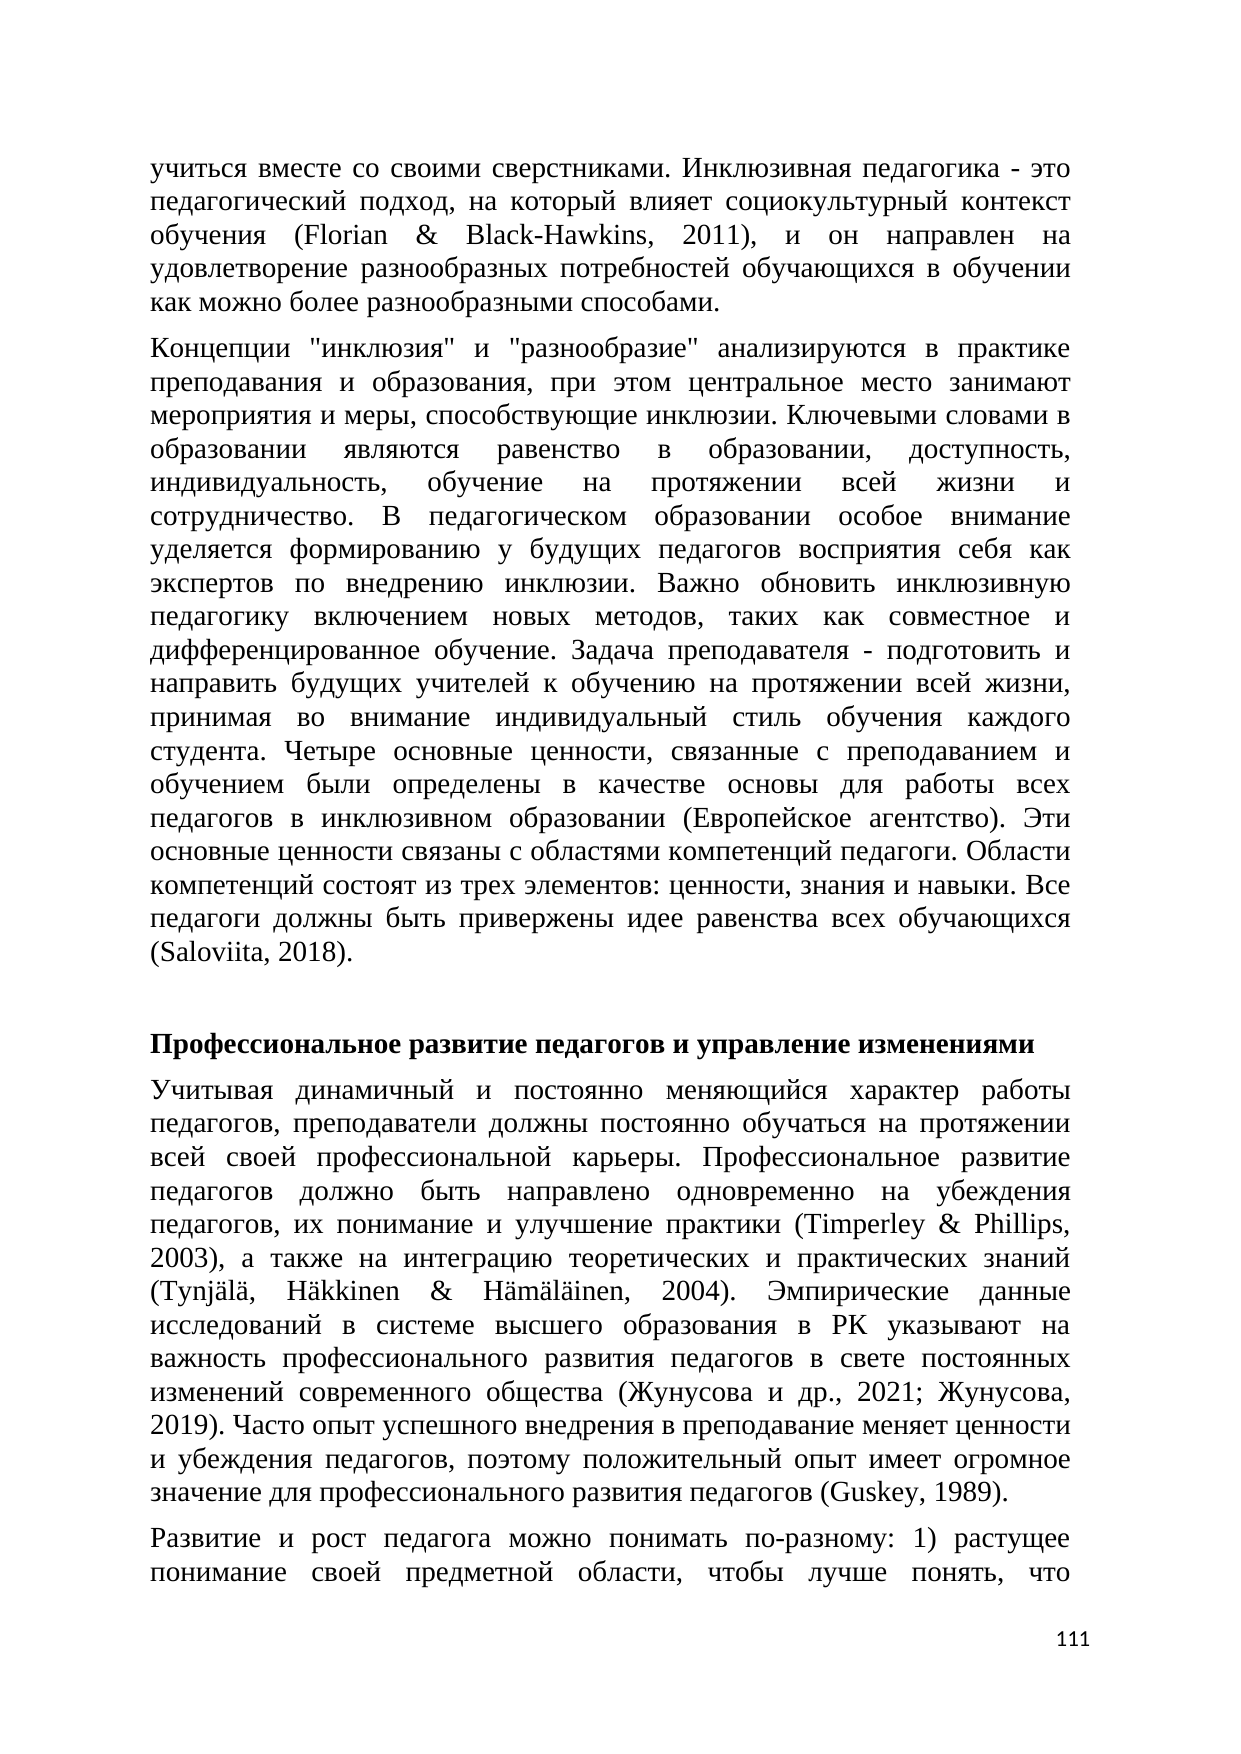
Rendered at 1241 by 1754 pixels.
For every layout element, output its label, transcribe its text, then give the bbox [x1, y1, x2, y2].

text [150, 1521, 1071, 1588]
text Учитывая динамичный и постоянно меняющийся характер работы педагогов, преподаватели должны постоянно обучаться на протяжении всей своей профессиональной карьеры. Профессиональное развитие педагогов должно быть направлено одновременно на убеждения педагогов, их понимание и улучшение практики (Timperley & Phillips, 2003), а также на интеграцию теоретических и практических знаний (Tynjälä, Häkkinen & Hämäläinen, 2004). Эмпирические данные исследований в системе высшего образования в РК указывают на важность профессионального развития педагогов в свете постоянных изменений современного общества (Жунусова и др., 2021; Жунусова, 2019). Часто опыт успешного внедрения в преподавание меняет ценности и убеждения педагогов, поэтому положительный опыт имеет огромное значение для профессионального развития педагогов (Guskey, 1989). [150, 1072, 1071, 1508]
text Концепции "инклюзия" и "разнообразие" анализируются в практике преподавания и образования, при этом центральное место занимают мероприятия и меры, способствующие инклюзии. Ключевыми словами в образовании являются равенство в образовании, доступность, индивидуальность, обучение на протяжении всей жизни и сотрудничество. В педагогическом образовании особое внимание уделяется формированию у будущих педагогов восприятия себя как экспертов по внедрению инклюзии. Важно обновить инклюзивную педагогику включением новых методов, таких как совместное и дифференцированное обучение. Задача преподавателя - подготовить и направить будущих учителей к обучению на протяжении всей жизни, принимая во внимание индивидуальный стиль обучения каждого студента. Четыре основные ценности, связанные с преподаванием и обучением были определены в качестве основы для работы всех педагогов в инклюзивном образовании (Европейское агентство). Эти основные ценности связаны с областями компетенций педагоги. Области компетенций состоят из трех элементов: ценности, знания и навыки. Все педагоги должны быть привержены идее равенства всех обучающихся (Saloviita, 2018). [150, 330, 1071, 967]
text Профессиональное развитие педагогов и управление изменениями [150, 1026, 1071, 1059]
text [150, 150, 1071, 318]
